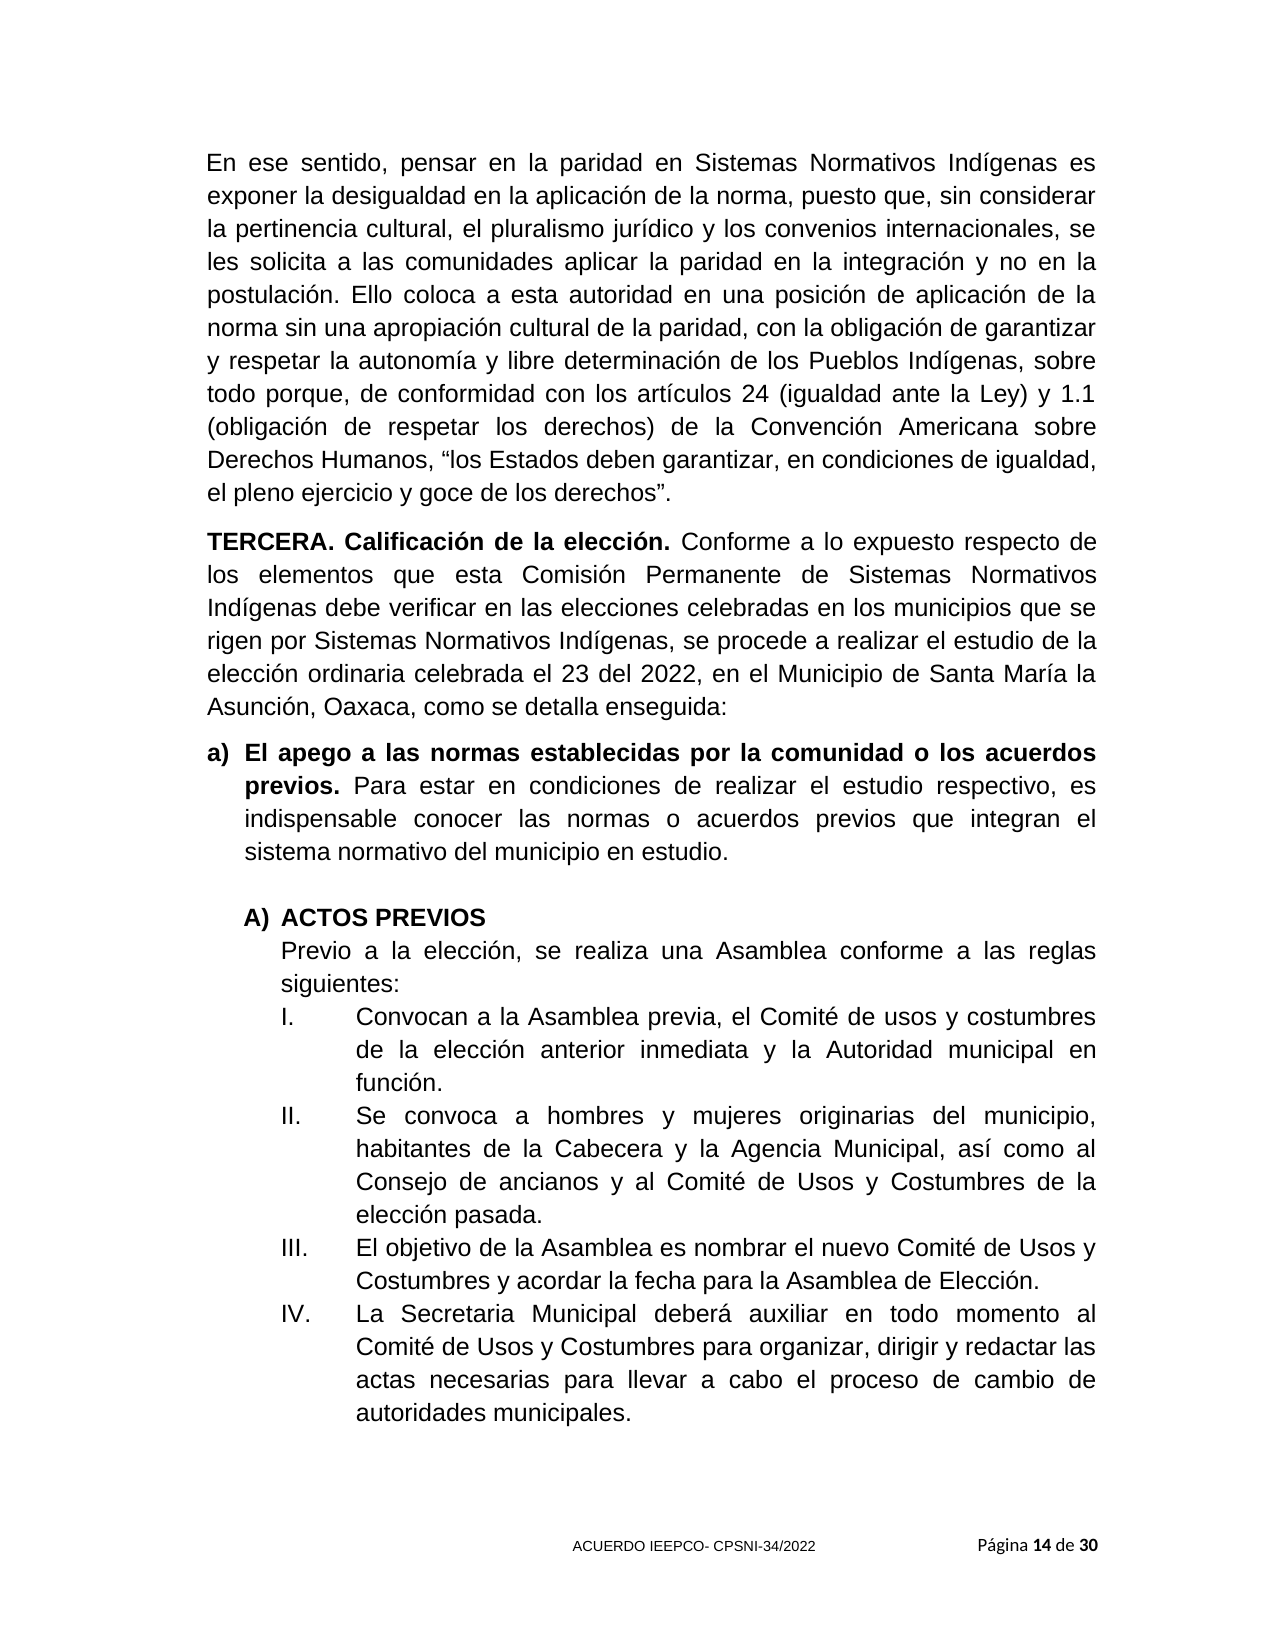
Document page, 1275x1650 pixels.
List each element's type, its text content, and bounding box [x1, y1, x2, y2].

list Se convoca a hombres y mujeres originarias del municipio, habitantes de la Cabecera y la Agencia Municipal, así como al Consejo de ancianos y al Comité de Usos y Costumbres de la elección pasada. [281, 1101, 1098, 1229]
text En ese sentido, pensar en la paridad en Sistemas Normativos Indígenas es exponer la desigualdad en la aplicación de la norma, puesto que, sin considerar la pertinencia cultural, el pluralismo jurídico y los convenios internacionales, se les solicita a las comunidades aplicar la paridad en la integración y no en la postulación. Ello coloca a esta autoridad en una posición de aplicación de la norma sin una apropiación cultural de la paridad, con la obligación de garantizar y respetar la autonomía y libre determinación de los Pueblos Indígenas, sobre todo porque, de conformidad con los artículos 24 (igualdad ante la Ley) y 1.1 (obligación de respetar los derechos) de la Convención Americana sobre Derechos Humanos, “los Estados deben garantizar, en condiciones de igualdad, el pleno ejercicio y goce de los derechos”. [206, 148, 1098, 507]
text TERCERA. Calificación de la elección. Conforme a lo expuesto respecto de los elementos que esta Comisión Permanente de Sistemas Normativos Indígenas debe verificar en las elecciones celebradas en los municipios que se rigen por Sistemas Normativos Indígenas, se procede a realizar el estudio de la elección ordinaria celebrada el 23 del 2022, en el Municipio de Santa María la Asunción, Oaxaca, como se detalla enseguida: [207, 527, 1098, 721]
list La Secretaria Municipal deberá auxiliar en todo momento al Comité de Usos y Costumbres para organizar, dirigir y redactar las actas necesarias para llevar a cabo el proceso de cambio de autoridades municipales. [281, 1299, 1098, 1427]
list Previo a la elección, se realiza una Asamblea conforme a las reglas siguientes: [281, 936, 1098, 998]
list El objetivo de la Asamblea es nombrar el nuevo Comité de Usos y Costumbres y acordar la fecha para la Asamblea de Elección. [281, 1233, 1098, 1295]
list ACTOS PREVIOS [243, 903, 1098, 932]
list Convocan a la Asamblea previa, el Comité de usos y costumbres de la elección anterior inmediata y la Autoridad municipal en función. [281, 1002, 1098, 1097]
list El apego a las normas establecidas por la comunidad o los acuerdos previos. Para estar en condiciones de realizar el estudio respectivo, es indispensable conocer las normas o acuerdos previos que integran el sistema normativo del municipio en estudio. [207, 738, 1098, 866]
